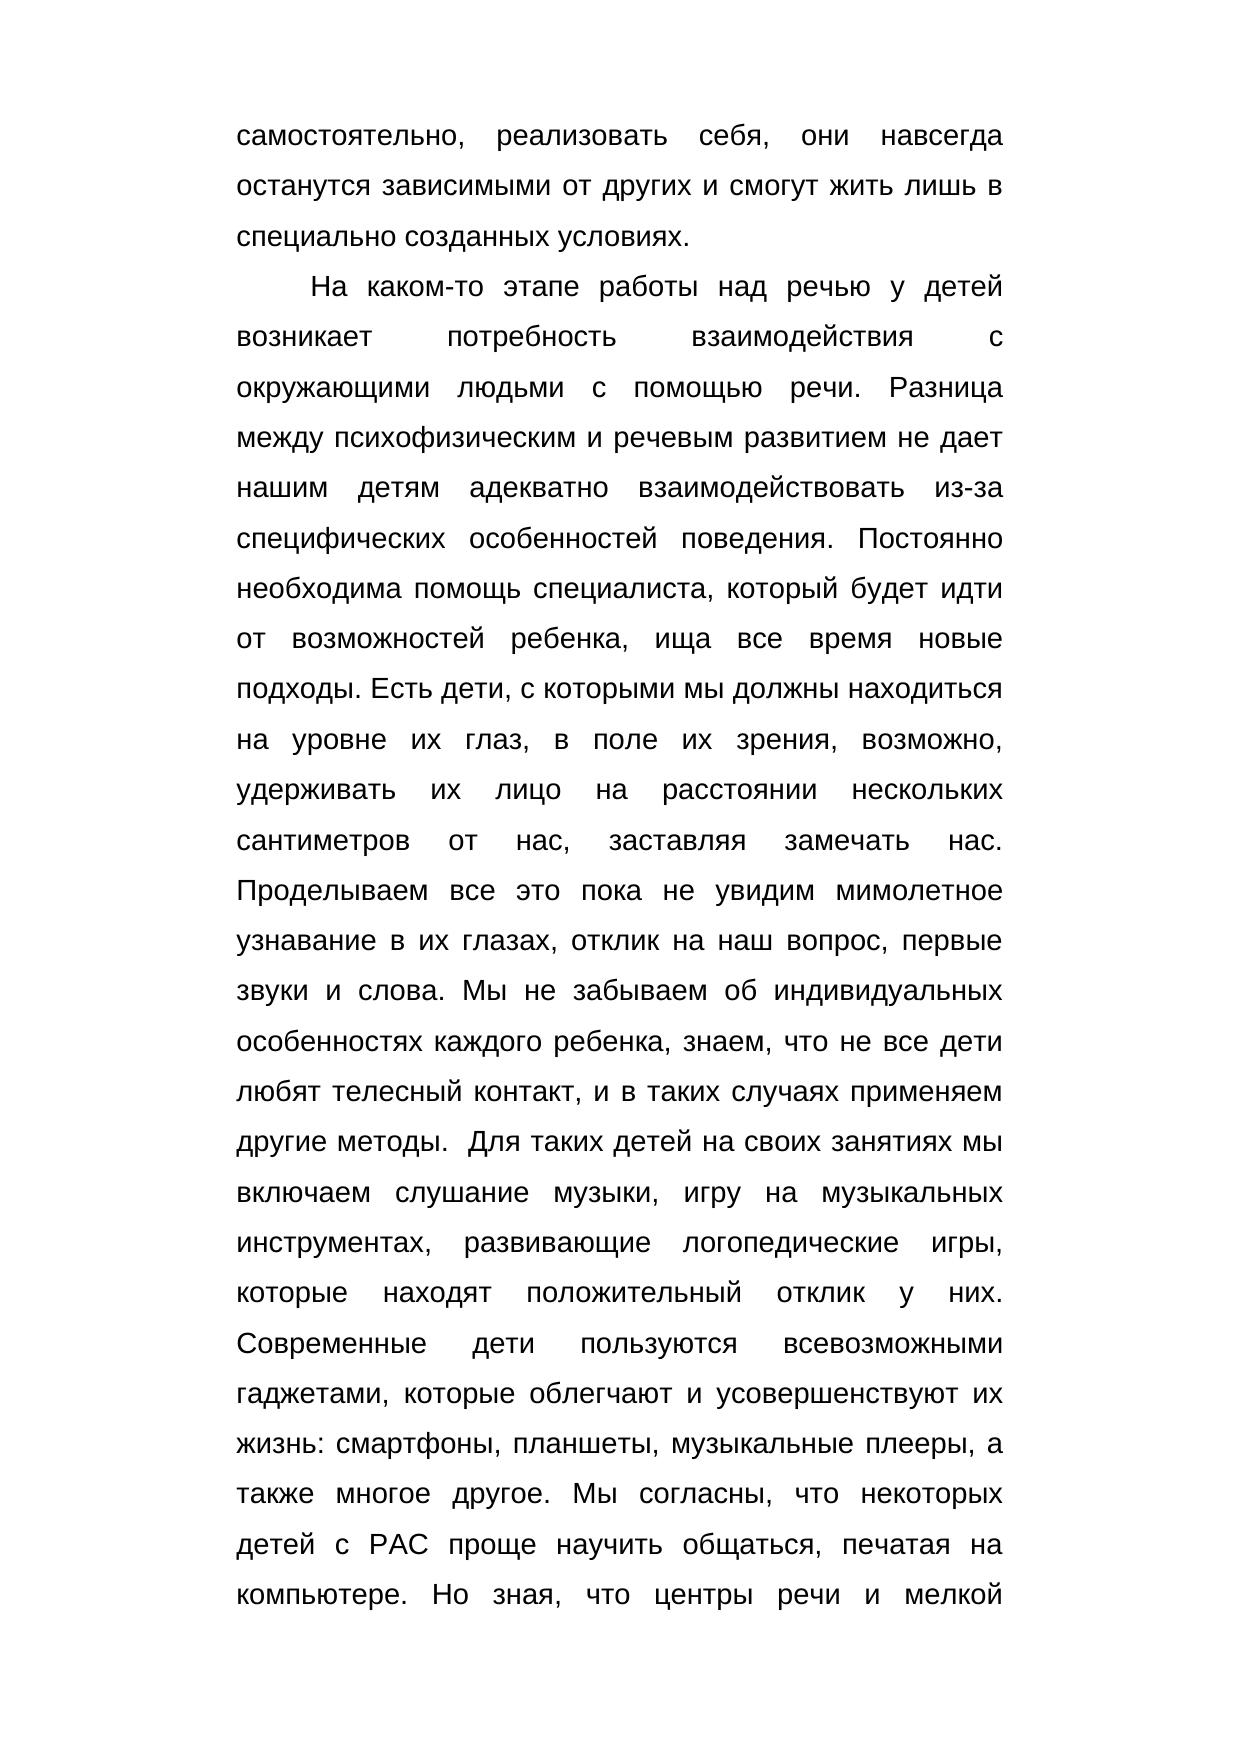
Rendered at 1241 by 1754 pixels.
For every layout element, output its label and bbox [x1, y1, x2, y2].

text [236, 269, 1004, 1611]
text [236, 118, 1004, 252]
